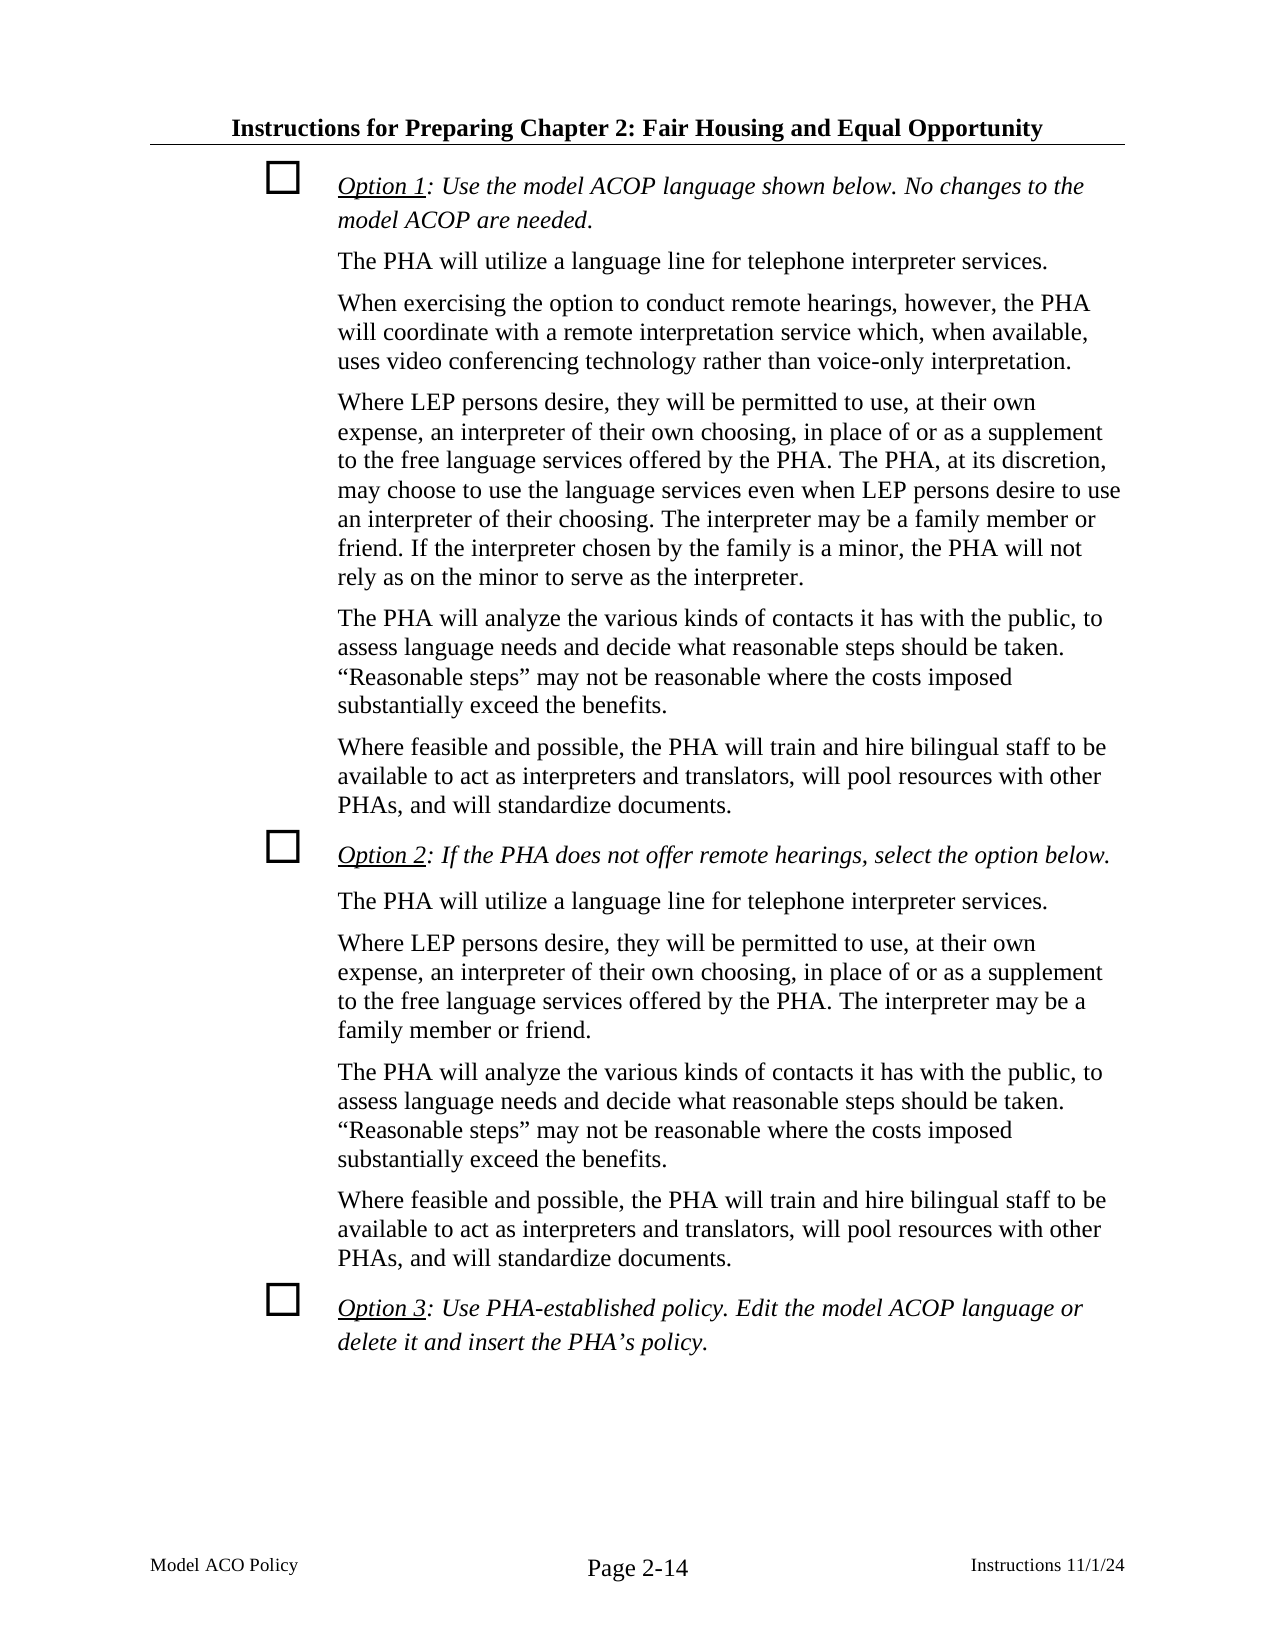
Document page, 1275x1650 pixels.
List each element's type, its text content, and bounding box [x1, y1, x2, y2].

text Where feasible and possible, the PHA will train and hire bilingual staff to be available to act as interpreters and translators, will pool resources with other PHAs, and will standardize documents. [337, 1185, 1125, 1272]
text Option 2: If the PHA does not offer remote hearings, select the option below. [262, 832, 1125, 874]
text The PHA will analyze the various kinds of contacts it has with the public, to assess language needs and decide what reasonable steps should be taken. “Reasonable steps” may not be reasonable where the costs imposed substantially exceed the benefits. [337, 1056, 1125, 1173]
text The PHA will utilize a language line for telephone interpreter services. [337, 246, 1125, 275]
text Where feasible and possible, the PHA will train and hire bilingual staff to be available to act as interpreters and translators, will pool resources with other PHAs, and will standardize documents. [337, 732, 1125, 819]
text Where LEP persons desire, they will be permitted to use, at their own expense, an interpreter of their own choosing, in place of or as a supplement to the free language services offered by the PHA. The PHA, at its discretion, may choose to use the language services even when LEP persons desire to use an interpreter of their choosing. The interpreter may be a family member or friend. If the interpreter chosen by the family is a minor, the PHA will not rely as on the minor to serve as the interpreter. [337, 387, 1125, 591]
text Where LEP persons desire, they will be permitted to use, at their own expense, an interpreter of their own choosing, in place of or as a supplement to the free language services offered by the PHA. The interpreter may be a family member or friend. [337, 928, 1125, 1044]
text Option 1: Use the model ACOP language shown below. No changes to the model ACOP are needed. [262, 162, 1125, 233]
text The PHA will analyze the various kinds of contacts it has with the public, to assess language needs and decide what reasonable steps should be taken. “Reasonable steps” may not be reasonable where the costs imposed substantially exceed the benefits. [337, 603, 1125, 719]
text When exercising the option to conduct remote hearings, however, the PHA will coordinate with a remote interpretation service which, when available, uses video conferencing technology rather than voice-only interpretation. [337, 288, 1125, 375]
text Option 3: Use PHA-established policy. Edit the model ACOP language or delete it and insert the PHA’s policy. [262, 1285, 1125, 1356]
text The PHA will utilize a language line for telephone interpreter services. [337, 886, 1125, 915]
